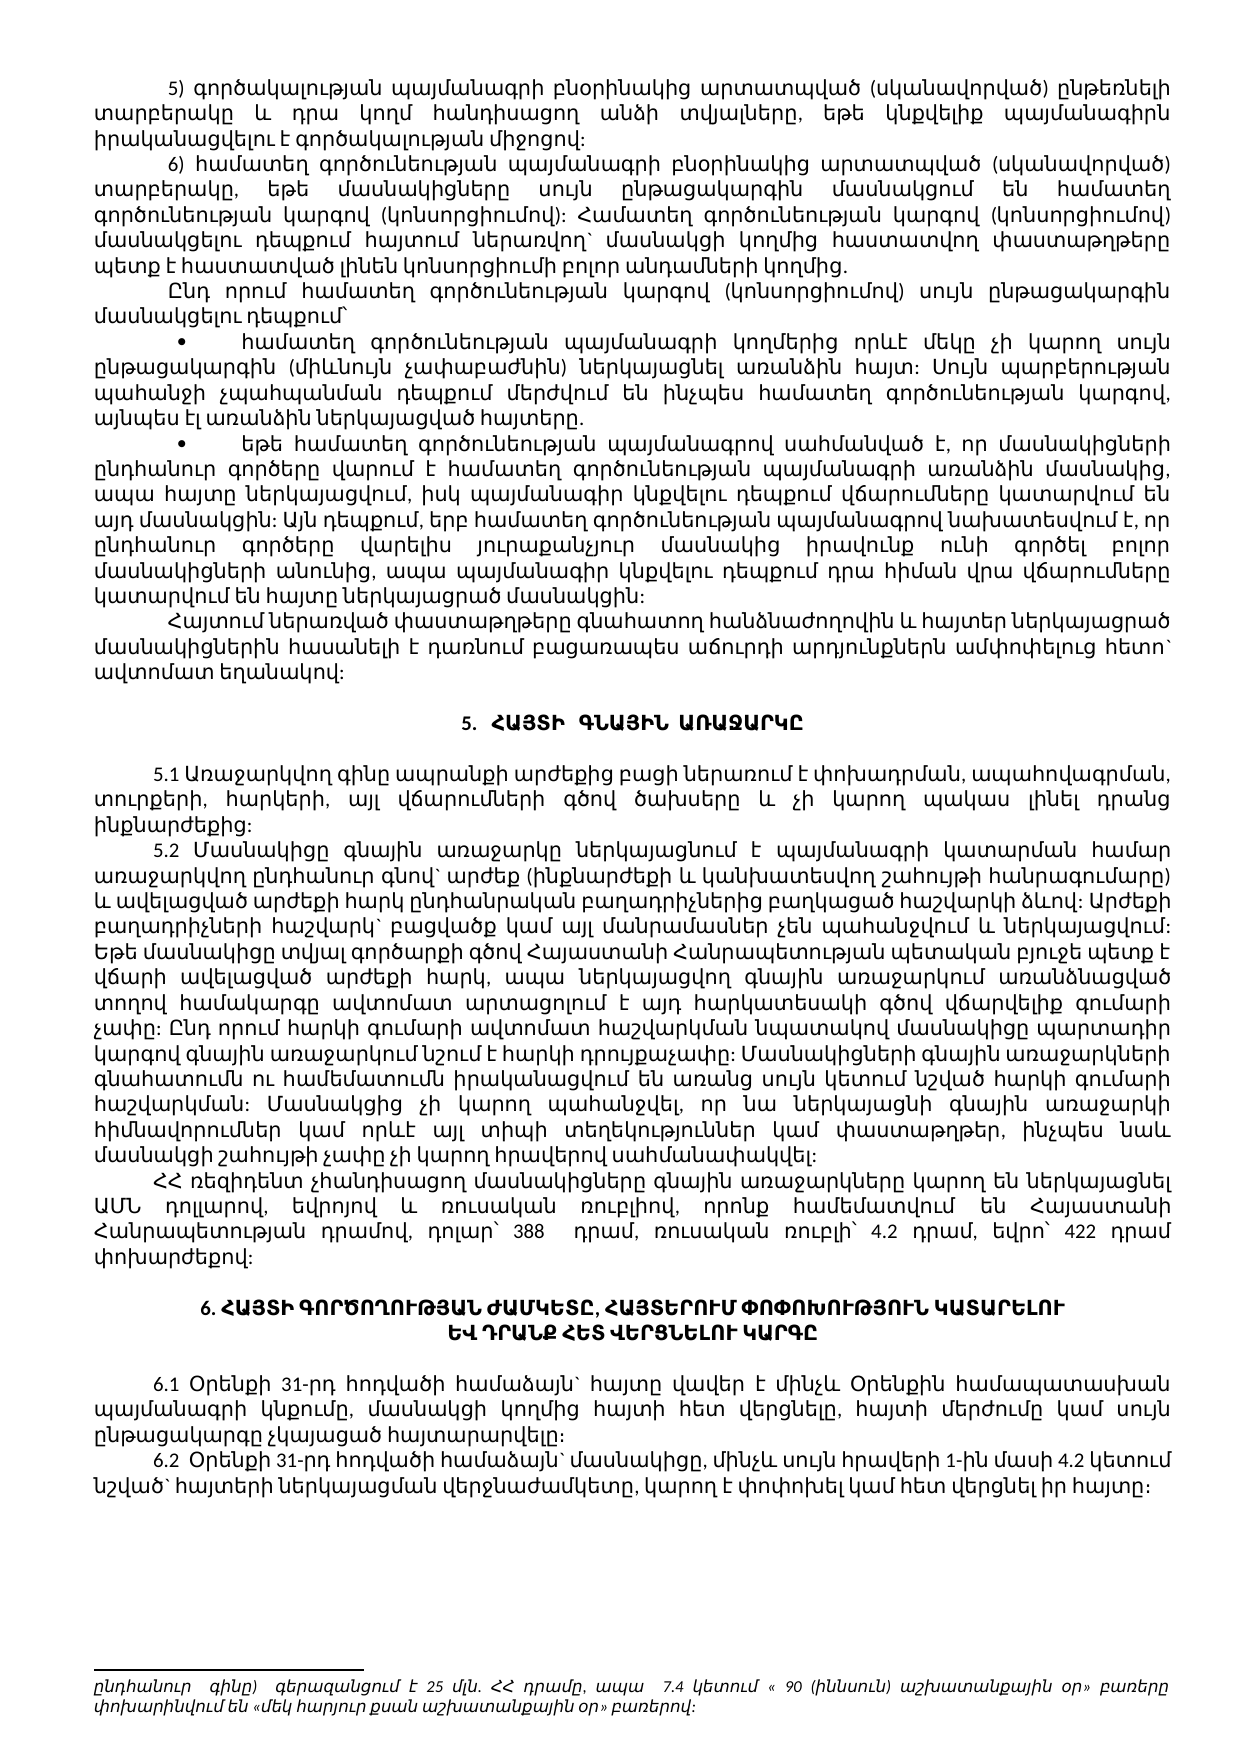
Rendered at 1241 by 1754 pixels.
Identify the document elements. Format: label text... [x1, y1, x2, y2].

text Հայտում ներառված փաստաթղթերը գնահատող հանձնաժողովին և հայտեր ներկայացրած մասնակիցներին հասանելի է դառնում բացառապես աճուրդի արդյունքներն ամփոփելուց հետո` ավտոմատ եղանակով: [94, 609, 1171, 685]
text 6) համատեղ գործունեության պայմանագրի բնօրինակից արտատպված (սկանավորված) տարբերակը, եթե մասնակիցները սույն ընթացակարգին մասնակցում են համատեղ գործունեության կարգով (կոնսորցիումով): Համատեղ գործունեության կարգով (կոնսորցիումով) մասնակցելու դեպքում հայտում ներառվող` մասնակցի կողմից հաստատվող փաստաթղթերը պետք է հաստատված լինեն կոնսորցիումի բոլոր անդամների կողմից. [94, 151, 1171, 278]
text 6. ՀԱՅՏԻ ԳՈՐԾՈՂՈՒԹՅԱՆ ԺԱՄԿԵՏԸ, ՀԱՅՏԵՐՈՒՄ ՓՈՓՈԽՈՒԹՅՈՒՆ ԿԱՏԱՐԵԼՈՒ [94, 1295, 1171, 1320]
list համատեղ գործունեության պայմանագրի կողմերից որևէ մեկը չի կարող սույն ընթացակարգին (միևնույն չափաբաժնին) ներկայացնել առանձին հայտ: Սույն պարբերության պահանջի չպահպանման դեպքում մերժվում են ինչպես համատեղ գործունեության կարգով, այնպես էլ առանձին ներկայացված հայտերը. [94, 329, 1171, 431]
text ՀՀ ռեզիդենտ չհանդիսացող մասնակիցները գնային առաջարկները կարող են ներկայացնել ԱՄՆ դոլլարով, եվրոյով և ռուսական ռուբլիով, որոնք համեմատվում են Հայաստանի Հանրապետության դրամով, դոլար՝ 388 դրամ, ռուսական ռուբլի՝ 4.2 դրամ, եվրո՝ 422 դրամ փոխարժեքով: [94, 1168, 1171, 1269]
text 5. ՀԱՅՏԻ ԳՆԱՅԻՆ ԱՌԱՋԱՐԿԸ [94, 710, 1171, 736]
text 6.1 Օրենքի 31-րդ հոդվածի համաձայն` հայտը վավեր է մինչև Օրենքին համապատասխան պայմանագրի կնքումը, մասնակցի կողմից հայտի հետ վերցնելը, հայտի մերժումը կամ սույն ընթացակարգը չկայացած հայտարարվելը։ [94, 1371, 1171, 1447]
text ԵՎ ԴՐԱՆՔ ՀԵՏ ՎԵՐՑՆԵԼՈՒ ԿԱՐԳԸ [94, 1320, 1171, 1346]
text 5.1 Առաջարկվող գինը ապրանքի արժեքից բացի ներառում է փոխադրման, ապահովագրման, տուրքերի, հարկերի, այլ վճարումների գծով ծախսերը և չի կարող պակաս լինել դրանց ինքնարժեքից: [94, 761, 1171, 837]
text Ընդ որում համատեղ գործունեության կարգով (կոնսորցիումով) սույն ընթացակարգին մասնակցելու դեպքում՝ [94, 278, 1171, 329]
text 6.2 Օրենքի 31-րդ հոդվածի համաձայն` մասնակիցը, մինչև սույն հրավերի 1-ին մասի 4.2 կետում նշված` հայտերի ներկայացման վերջնաժամկետը, կարող է փոփոխել կամ հետ վերցնել իր հայտը։ [94, 1447, 1171, 1498]
list եթե համատեղ գործունեության պայմանագրով սահմանված է, որ մասնակիցների ընդհանուր գործերը վարում է համատեղ գործունեության պայմանագրի առանձին մասնակից, ապա հայտը ներկայացվում, իսկ պայմանագիր կնքվելու դեպքում վճարումները կատարվում են այդ մասնակցին: Այն դեպքում, երբ համատեղ գործունեության պայմանագրով նախատեսվում է, որ ընդհանուր գործերը վարելիս յուրաքանչյուր մասնակից իրավունք ունի գործել բոլոր մասնակիցների անունից, ապա պայմանագիր կնքվելու դեպքում դրա հիման վրա վճարումները կատարվում են հայտը ներկայացրած մասնակցին: [94, 431, 1171, 609]
text 5.2 Մասնակիցը գնային առաջարկը ներկայացնում է պայմանագրի կատարման համար առաջարկվող ընդհանուր գնով` արժեք (ինքնարժեքի և կանխատեսվող շահույթի հանրագումարը) և ավելացված արժեքի հարկ ընդհանրական բաղադրիչներից բաղկացած հաշվարկի ձևով: Արժեքի բաղադրիչների հաշվարկ` բացվածք կամ այլ մանրամասներ չեն պահանջվում և ներկայացվում: Եթե մասնակիցը տվյալ գործարքի գծով Հայաստանի Հանրապետության պետական բյուջե պետք է վճարի ավելացված արժեքի հարկ, ապա ներկայացվող գնային առաջարկում առանձնացված տողով համակարգը ավտոմատ արտացոլում է այդ հարկատեսակի գծով վճարվելիք գումարի չափը: Ընդ որում հարկի գումարի ավտոմատ հաշվարկման նպատակով մասնակիցը պարտադիր կարգով գնային առաջարկում նշում է հարկի դրույքաչափը: Մասնակիցների գնային առաջարկների գնահատումն ու համեմատումն իրականացվում են առանց սույն կետում նշված հարկի գումարի հաշվարկման: Մասնակցից չի կարող պահանջվել, որ նա ներկայացնի գնային առաջարկի հիմնավորումներ կամ որևէ այլ տիպի տեղեկություններ կամ փաստաթղթեր, ինչպես նաև մասնակցի շահույթի չափը չի կարող հրավերով սահմանափակվել: [94, 837, 1171, 1168]
text 5) գործակալության պայմանագրի բնօրինակից արտատպված (սկանավորված) ընթեռնելի տարբերակը և դրա կողմ հանդիսացող անձի տվյալները, եթե կնքվելիք պայմանագիրն իրականացվելու է գործակալության միջոցով: [94, 75, 1171, 151]
